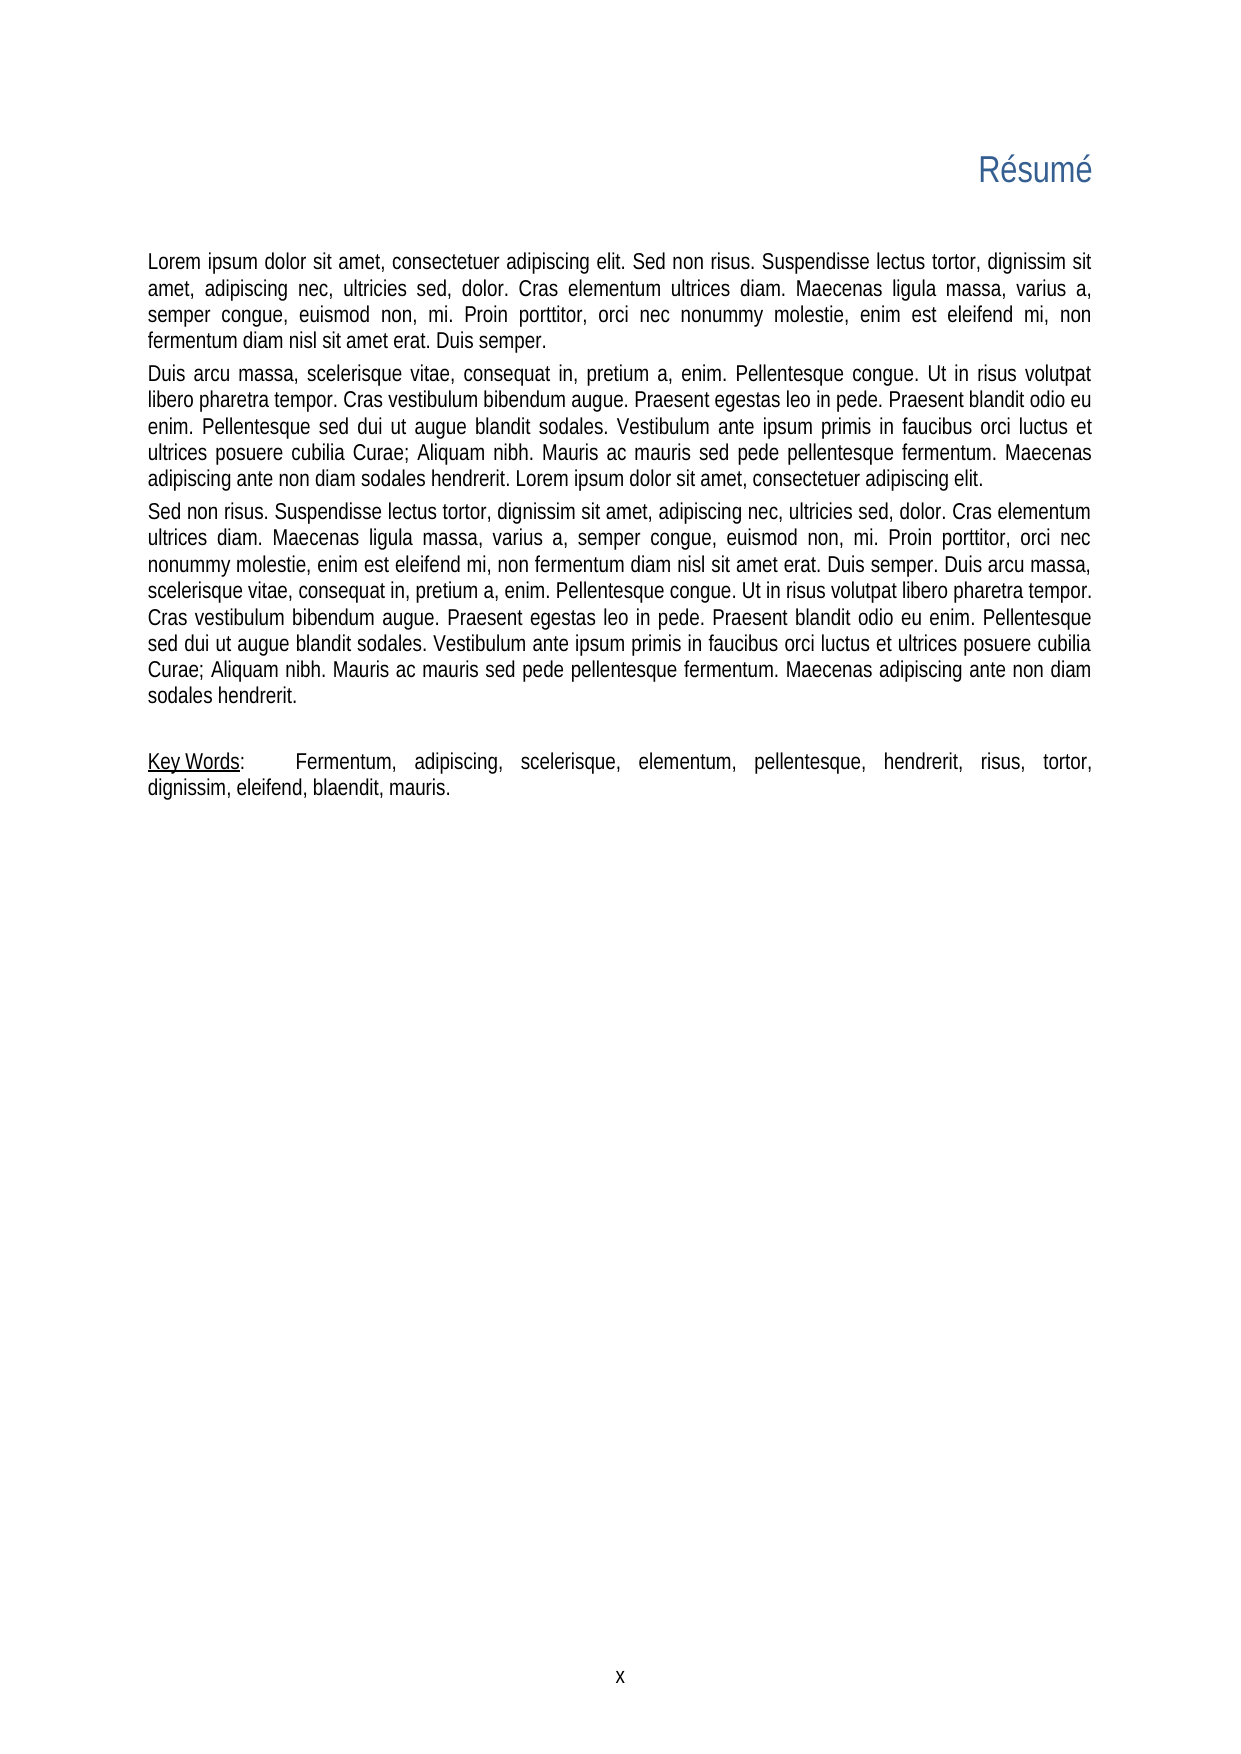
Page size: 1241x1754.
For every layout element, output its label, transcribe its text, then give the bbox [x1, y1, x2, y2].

text Sed non risus. Suspendisse lectus tortor, dignissim sit amet, adipiscing nec, ultricies sed, dolor. Cras elementum ultrices diam. Maecenas ligula massa, varius a, semper congue, euismod non, mi. Proin porttitor, orci nec nonummy molestie, enim est eleifend mi, non fermentum diam nisl sit amet erat. Duis semper. Duis arcu massa, scelerisque vitae, consequat in, pretium a, enim. Pellentesque congue. Ut in risus volutpat libero pharetra tempor. Cras vestibulum bibendum augue. Praesent egestas leo in pede. Praesent blandit odio eu enim. Pellentesque sed dui ut augue blandit sodales. Vestibulum ante ipsum primis in faucibus orci luctus et ultrices posuere cubilia Curae; Aliquam nibh. Mauris ac mauris sed pede pellentesque fermentum. Maecenas adipiscing ante non diam sodales hendrerit. [148, 498, 1092, 709]
subtitle Résumé [185, 148, 1092, 191]
text Lorem ipsum dolor sit amet, consectetuer adipiscing elit. Sed non risus. Suspendisse lectus tortor, dignissim sit amet, adipiscing nec, ultricies sed, dolor. Cras elementum ultrices diam. Maecenas ligula massa, varius a, semper congue, euismod non, mi. Proin porttitor, orci nec nonummy molestie, enim est eleifend mi, non fermentum diam nisl sit amet erat. Duis semper. [148, 248, 1092, 354]
text Key Words: [148, 748, 1092, 800]
text Duis arcu massa, scelerisque vitae, consequat in, pretium a, enim. Pellentesque congue. Ut in risus volutpat libero pharetra tempor. Cras vestibulum bibendum augue. Praesent egestas leo in pede. Praesent blandit odio eu enim. Pellentesque sed dui ut augue blandit sodales. Vestibulum ante ipsum primis in faucibus orci luctus et ultrices posuere cubilia Curae; Aliquam nibh. Mauris ac mauris sed pede pellentesque fermentum. Maecenas adipiscing ante non diam sodales hendrerit. Lorem ipsum dolor sit amet, consectetuer adipiscing elit. [148, 360, 1092, 492]
